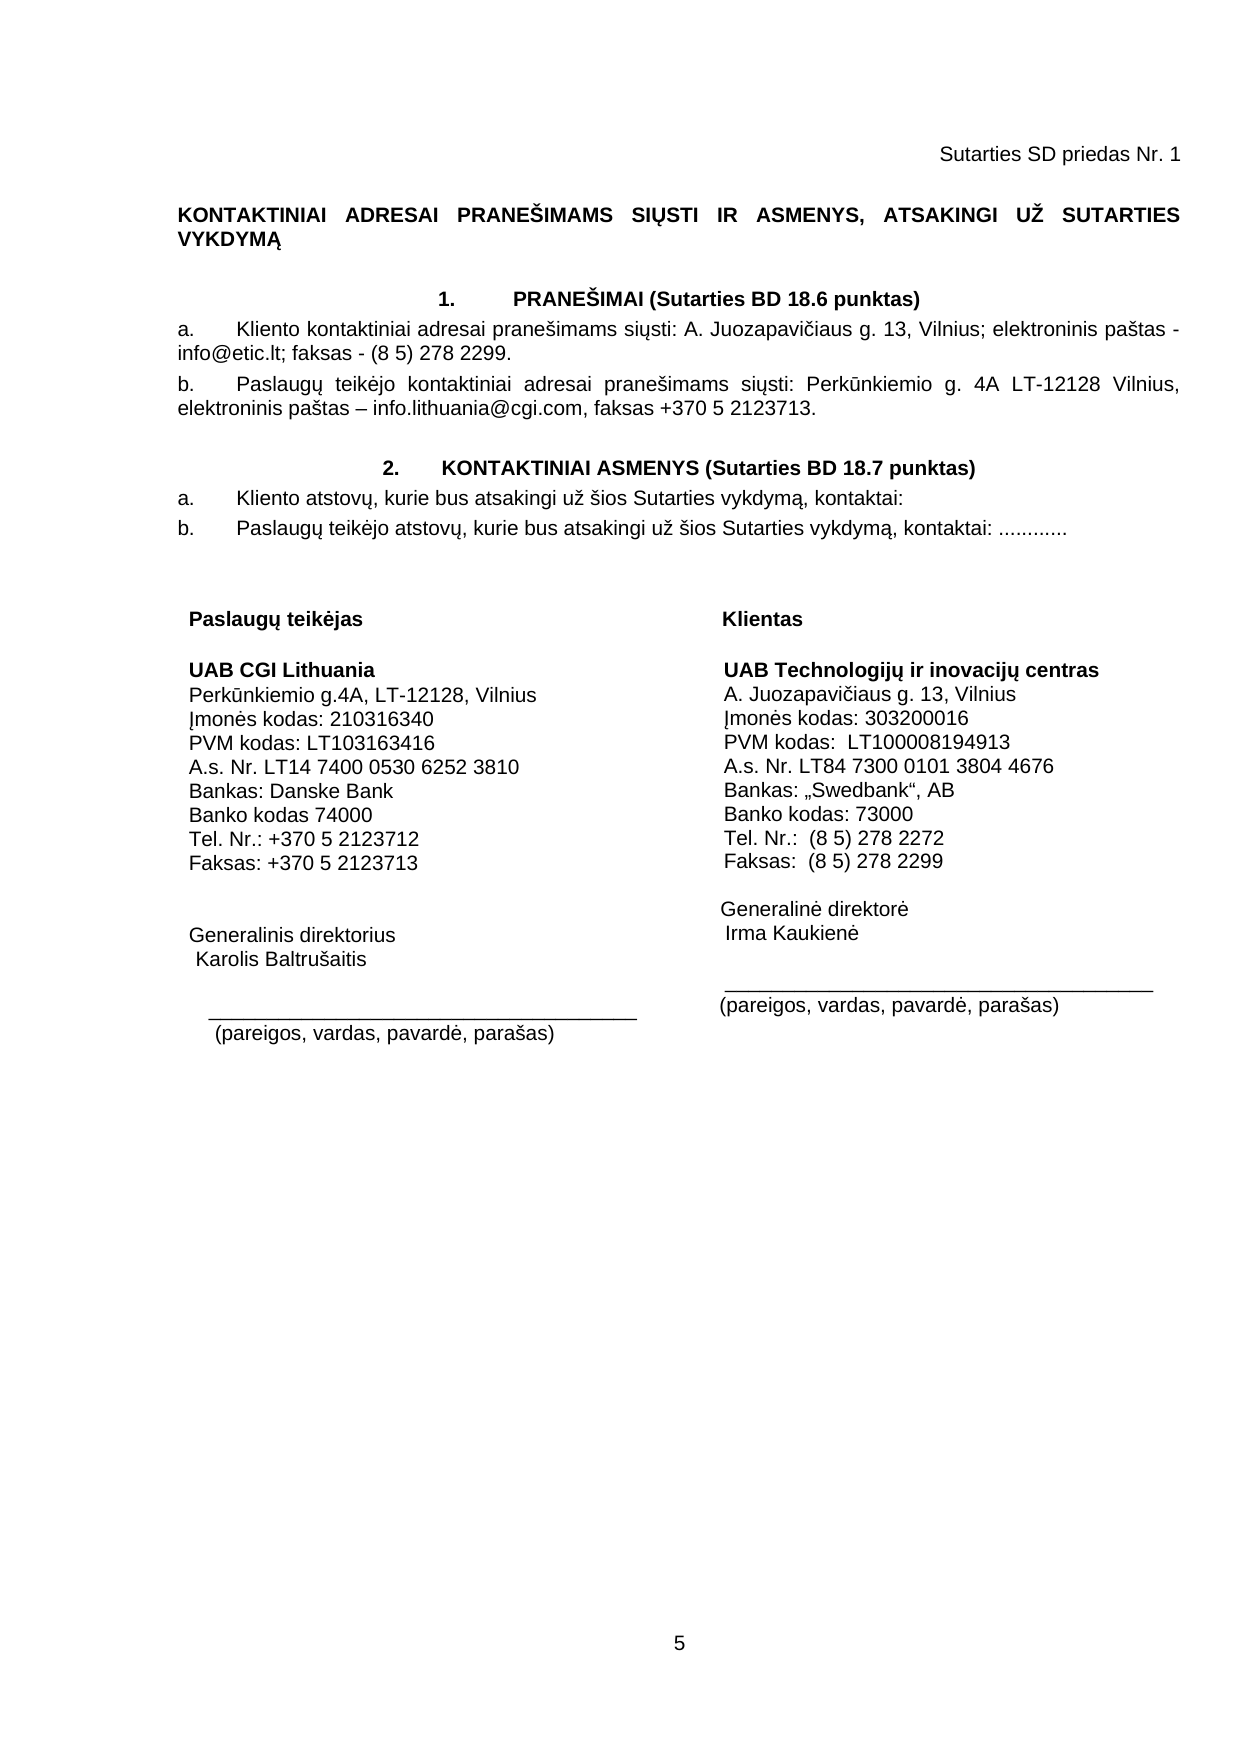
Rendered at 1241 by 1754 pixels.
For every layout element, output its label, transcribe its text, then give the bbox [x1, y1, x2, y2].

table_header Paslaugų teikėjas UAB CGI Lithuania Perkūnkiemio g.4A, LT-12128, Vilnius Įmonės kodas: 210316340 PVM kodas: LT103163416 A.s. Nr. LT14 7400 0530 6252 3810 Bankas: Danske Bank Banko kodas 74000 Tel. Nr.: +370 5 2123712 Faksas: +370 5 2123713 Generalinis direktorius Karolis Baltrušaitis _____________________________________ (pareigos, vardas, pavardė, parašas) [177, 607, 676, 1117]
text a. Kliento atstovų, kurie bus atsakingi už šios Sutarties vykdymą, kontaktai: [177, 486, 1181, 510]
table_header Klientas UAB Technologijų ir inovacijų centras A. Juozapavičiaus g. 13, Vilnius Įmonės kodas: 303200016 PVM kodas: LT100008194913 A.s. Nr. LT84 7300 0101 3804 4676 Bankas: „Swedbank“, AB Banko kodas: 73000 Tel. Nr.: (8 5) 278 2272 Faksas: (8 5) 278 2299 Generalinė direktorė Irma Kaukienė _____________________________________ (pareigos, vardas, pavardė, parašas) [676, 607, 1175, 1117]
list PRANEŠIMAI (Sutarties BD 18.6 punktas) [177, 287, 1181, 311]
list KONTAKTINIAI ASMENYS (Sutarties BD 18.7 punktas) [177, 456, 1181, 480]
text a. Kliento kontaktiniai adresai pranešimams siųsti: A. Juozapavičiaus g. 13, Vilnius; elektroninis paštas - info@etic.lt; faksas - (8 5) 278 2299. [177, 317, 1181, 365]
text b. Paslaugų teikėjo atstovų, kurie bus atsakingi už šios Sutarties vykdymą, kontaktai: ............ [177, 516, 1181, 540]
text Sutarties SD priedas Nr. 1 [177, 142, 1181, 166]
text b. Paslaugų teikėjo kontaktiniai adresai pranešimams siųsti: Perkūnkiemio g. 4A LT-12128 Vilnius, elektroninis paštas – info.lithuania@cgi.com, faksas +370 5 2123713. [177, 371, 1181, 419]
text KONTAKTINIAI ADRESAI PRANEŠIMAMS SIŲSTI IR ASMENYS, ATSAKINGI UŽ SUTARTIES VYKDYMĄ [177, 203, 1181, 251]
